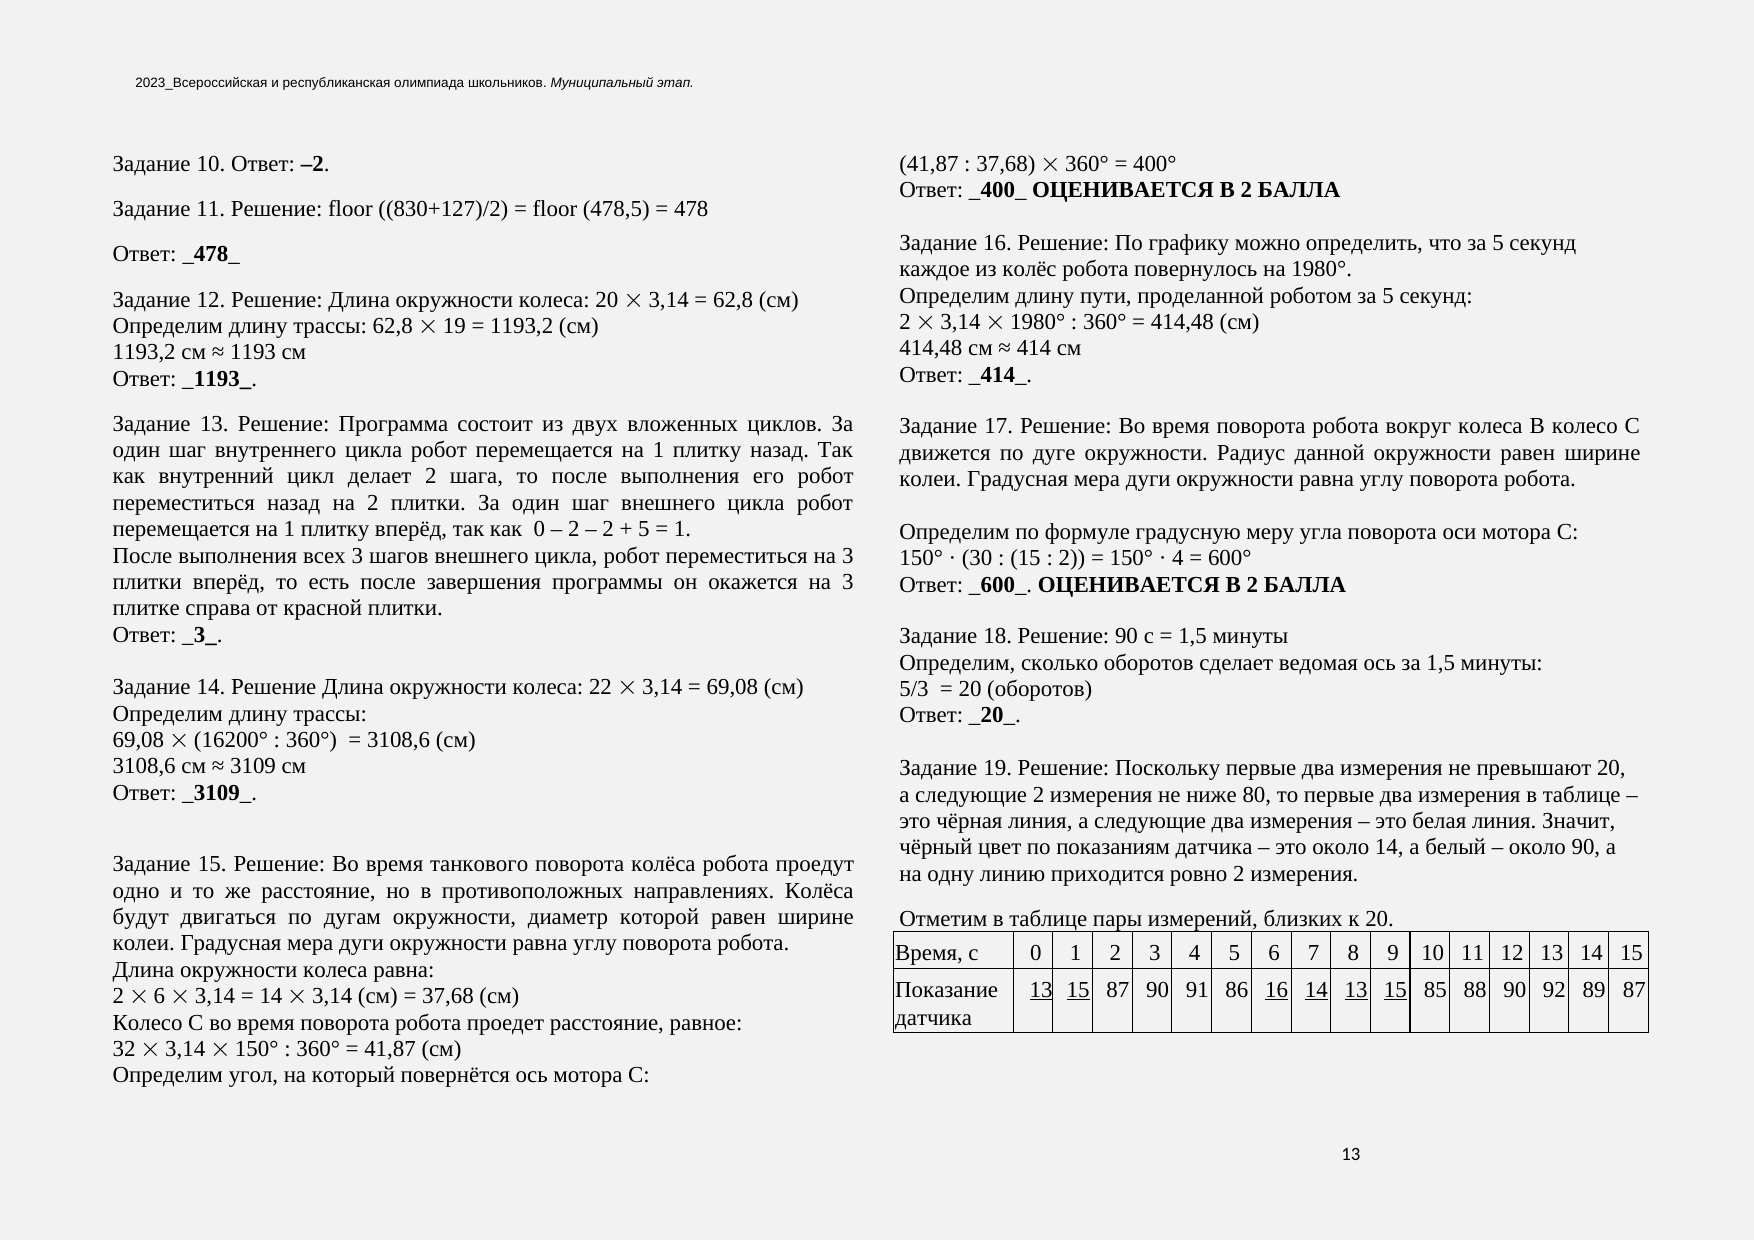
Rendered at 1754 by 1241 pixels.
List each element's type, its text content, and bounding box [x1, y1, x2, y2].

text Задание 10. Ответ: –2. [112, 150, 855, 176]
table_cell 87 [1093, 969, 1132, 1032]
table_header Время, с [894, 932, 1013, 968]
text Ответ: _478_ [112, 240, 855, 267]
text 414,48 см ≈ 414 см [899, 334, 1641, 361]
table_cell 90 [1133, 969, 1171, 1032]
text 69,08 (16200° : 360°) = 3108,6 (см) [112, 726, 855, 752]
table_cell 87 [1609, 969, 1648, 1032]
text После выполнения всех 3 шагов внешнего цикла, робот переместиться на 3 плитки вперёд, то есть после завершения программы он окажется на 3 плитке справа от красной плитки. [112, 542, 855, 621]
text Ответ: _414_. [899, 361, 1641, 387]
text 150° · (30 : (15 : 2)) = 150° · 4 = 600° [899, 544, 1641, 571]
text Отметим в таблице пары измерений, близких к 20. [899, 905, 1641, 931]
text Определим угол, на который повернётся ось мотора С: [112, 1061, 855, 1088]
table_cell 15 [1371, 969, 1409, 1032]
text Задание 11. Решение: floor ((830+127)/2) = floor (478,5) = 478 [112, 195, 855, 222]
text Задание 13. Решение: Программа состоит из двух вложенных циклов. За один шаг внутреннего цикла робот перемещается на 1 плитку назад. Так как внутренний цикл делает 2 шага, то после выполнения его робот переместиться назад на 2 плитки. За один шаг внешнего цикла робот перемещается на 1 плитку вперёд, так как 0 – 2 – 2 + 5 = 1. [112, 410, 855, 542]
table_cell 85 [1411, 969, 1449, 1032]
table_header 10 [1411, 932, 1449, 968]
table_cell 14 [1292, 969, 1330, 1032]
text Задание 18. Решение: 90 с = 1,5 минуты [899, 622, 1641, 649]
table_cell 86 [1212, 969, 1251, 1032]
text (41,87 : 37,68) 360° = 400° [899, 150, 1641, 176]
table_header 11 [1450, 932, 1489, 968]
text Ответ: _3109_. [112, 779, 855, 805]
table_cell Показание датчика [894, 969, 1013, 1032]
text 32 3,14 150° : 360° = 41,87 (см) [112, 1035, 855, 1061]
table_header 5 [1212, 932, 1251, 968]
table_cell 13 [1014, 969, 1052, 1032]
text Ответ: _20_. [899, 702, 1641, 728]
text 2 6 3,14 = 14 3,14 (см) = 37,68 (см) [112, 982, 855, 1008]
text Задание 17. Решение: Во время поворота робота вокруг колеса В колесо С движется по дуге окружности. Радиус данной окружности равен ширине колеи. Градусная мера дуги окружности равна углу поворота робота. [899, 413, 1641, 492]
text Задание 12. Решение: Длина окружности колеса: 20 3,14 = 62,8 (см) [112, 286, 855, 312]
text Задание 19. Решение: Поскольку первые два измерения не превышают 20, а следующие 2 измерения не ниже 80, то первые два измерения в таблице – это чёрная линия, а следующие два измерения – это белая линия. Значит, чёрный цвет по показаниям датчика – это около 14, а белый – около 90, а на одну линию приходится ровно 2 измерения. [899, 754, 1641, 886]
table_header 7 [1292, 932, 1330, 968]
text Ответ: _3_. [112, 621, 855, 647]
text Колесо С во время поворота робота проедет расстояние, равное: [112, 1008, 855, 1035]
table_header 14 [1569, 932, 1608, 968]
text Задание 15. Решение: Во время танкового поворота колёса робота проедут одно и то же расстояние, но в противоположных направлениях. Колёса будут двигаться по дугам окружности, диаметр которой равен ширине колеи. Градусная мера дуги окружности равна углу поворота робота. [112, 850, 855, 956]
table_header 4 [1172, 932, 1211, 968]
text Ответ: _1193_. [112, 365, 855, 391]
table_cell 88 [1450, 969, 1489, 1032]
table_header 15 [1609, 932, 1648, 968]
table_cell 91 [1172, 969, 1211, 1032]
text Задание 14. Решение Длина окружности колеса: 22 3,14 = 69,08 (см) [112, 673, 855, 700]
table_header 1 [1053, 932, 1092, 968]
text 1193,2 см ≈ 1193 см [112, 338, 855, 365]
text Ответ: _400_ ОЦЕНИВАЕТСЯ В 2 БАЛЛА [899, 176, 1641, 203]
table_cell 15 [1053, 969, 1092, 1032]
table_header 3 [1133, 932, 1171, 968]
text Определим, сколько оборотов сделает ведомая ось за 1,5 минуты: [899, 649, 1641, 675]
table_header 2 [1093, 932, 1132, 968]
text 3108,6 см ≈ 3109 см [112, 752, 855, 779]
text Определим длину пути, проделанной роботом за 5 секунд: [899, 282, 1641, 308]
text 2 3,14 1980° : 360° = 414,48 (см) [899, 308, 1641, 334]
table_cell 90 [1490, 969, 1529, 1032]
table_cell 89 [1569, 969, 1608, 1032]
table_cell 92 [1530, 969, 1568, 1032]
table_header 13 [1530, 932, 1568, 968]
text Длина окружности колеса равна: [112, 956, 855, 982]
text Определим длину трассы: [112, 700, 855, 726]
table_cell 13 [1331, 969, 1370, 1032]
text Определим длину трассы: 62,8 19 = 1193,2 (см) [112, 312, 855, 338]
table_header 0 [1014, 932, 1052, 968]
table_header 12 [1490, 932, 1529, 968]
table_header 8 [1331, 932, 1370, 968]
table_cell 16 [1252, 969, 1291, 1032]
table_header 6 [1252, 932, 1291, 968]
table_header 9 [1371, 932, 1409, 968]
text Задание 16. Решение: По графику можно определить, что за 5 секунд каждое из колёс робота повернулось на 1980°. [899, 229, 1641, 282]
text Ответ: _600_. ОЦЕНИВАЕТСЯ В 2 БАЛЛА [899, 571, 1641, 597]
text 5/3 = 20 (оборотов) [899, 675, 1641, 702]
text Определим по формуле градусную меру угла поворота оси мотора С: [899, 518, 1641, 544]
